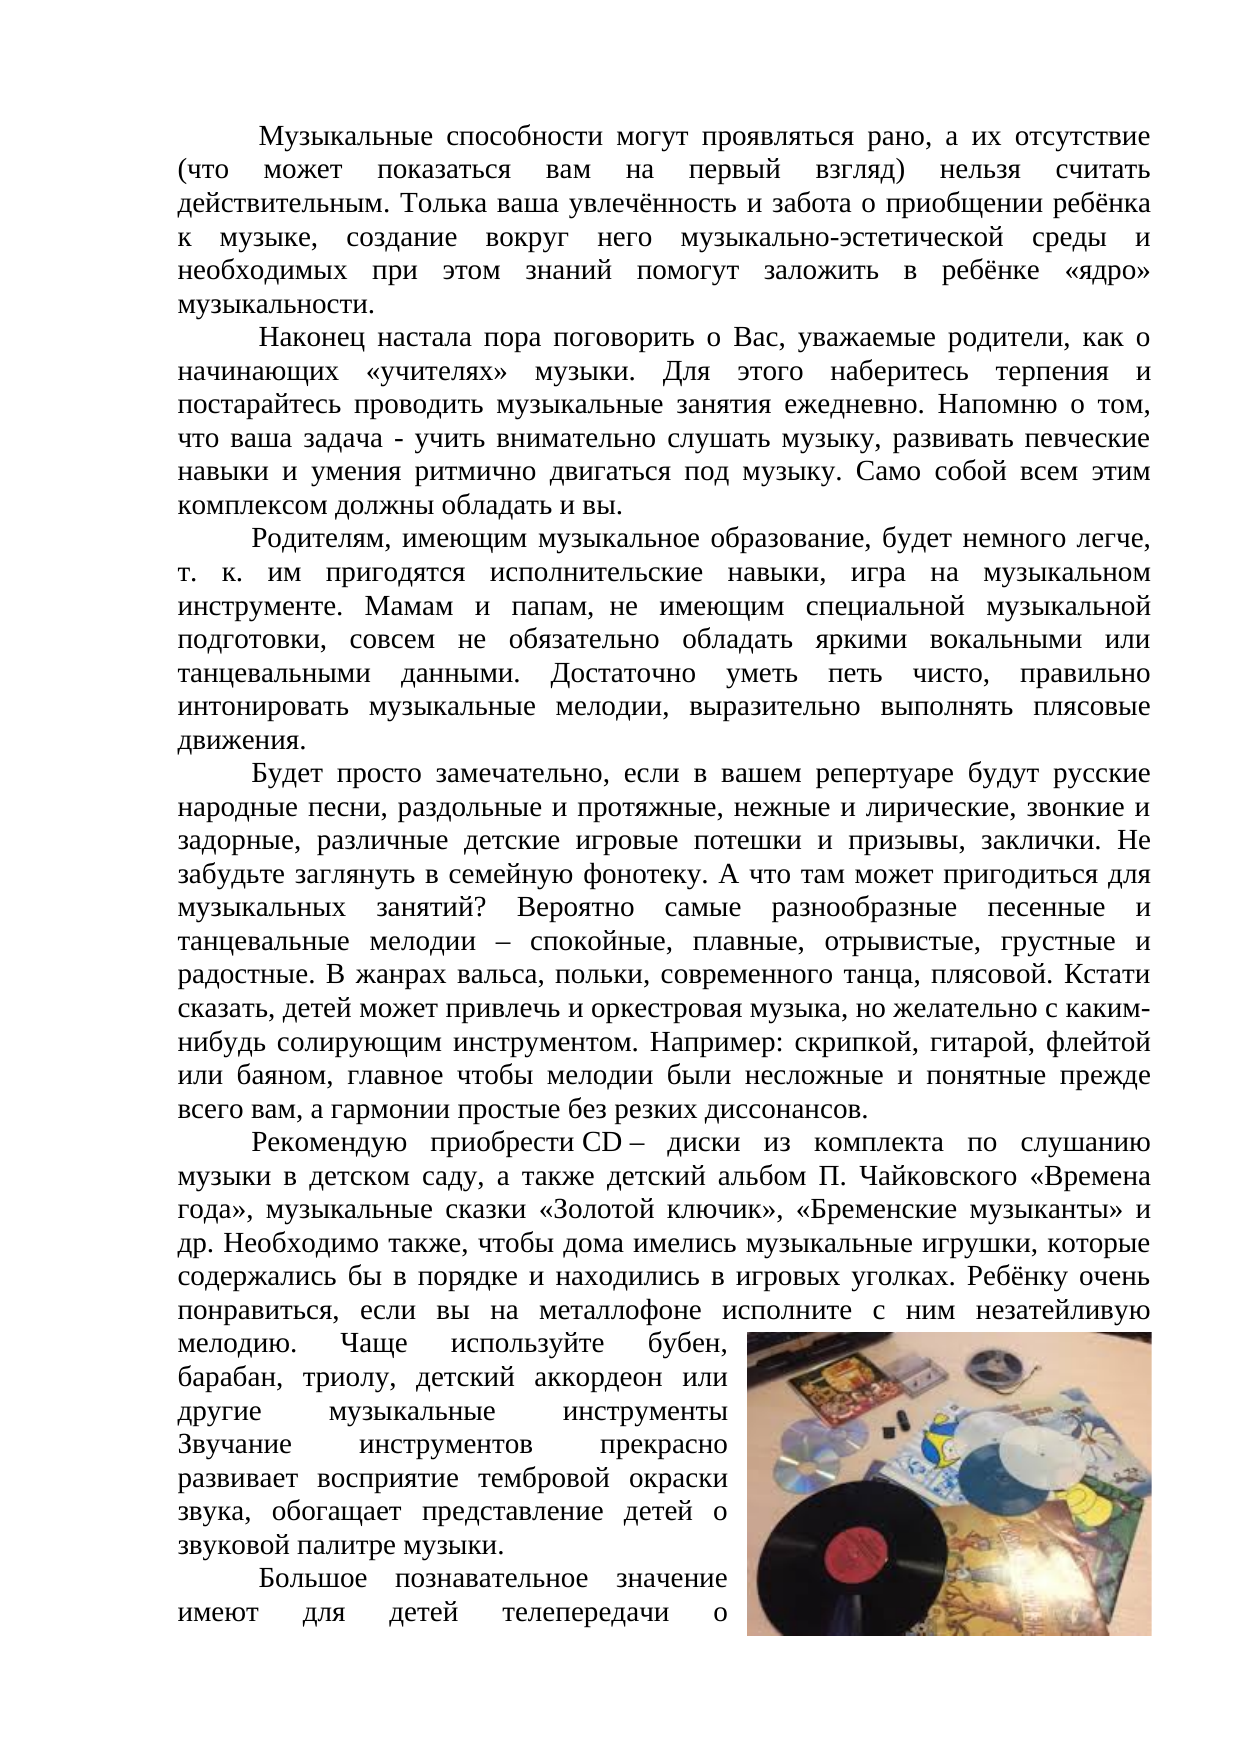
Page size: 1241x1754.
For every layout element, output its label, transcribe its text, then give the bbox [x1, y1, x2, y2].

text Музыкальные способности могут проявляться рано, а их отсутствие (что может показаться вам на первый взгляд) нельзя считать действительным. Толька ваша увлечённость и забота о приобщении ребёнка к музыке, создание вокруг него музыкально-эстетической среды и необходимых при этом знаний помогут заложить в ребёнке «ядро» музыкальности. [177, 118, 1152, 319]
text Рекомендую приобрести CD – диски из комплекта по слушанию музыки в детском саду, а также детский альбом П. Чайковского «Времена года», музыкальные сказки «Золотой ключик», «Бременские музыканты» и др. Необходимо также, чтобы дома имелись музыкальные игрушки, которые содержались бы в порядке и находились в игровых уголках. Ребёнку очень понравиться, если вы на металлофоне исполните с ним незатейливую мелодию. Чаще используйте бубен, барабан, триолу, детский аккордеон или другие музыкальные инструменты Звучание инструментов прекрасно развивает восприятие тембровой окраски звука, обогащает представление детей о звуковой палитре музыки. [177, 1124, 1152, 1560]
text Будет просто замечательно, если в вашем репертуаре будут русские народные песни, раздольные и протяжные, нежные и лирические, звонкие и задорные, различные детские игровые потешки и призывы, заклички. Не забудьте заглянуть в семейную фонотеку. А что там может пригодиться для музыкальных занятий? Вероятно самые разнообразные песенные и танцевальные мелодии – спокойные, плавные, отрывистые, грустные и радостные. В жанрах вальса, польки, современного танца, плясовой. Кстати сказать, детей может привлечь и оркестровая музыка, но желательно с каким- нибудь солирующим инструментом. Например: скрипкой, гитарой, флейтой или баяном, главное чтобы мелодии были несложные и понятные прежде всего вам, а гармонии простые без резких диссонансов. [177, 755, 1152, 1124]
text Наконец настала пора поговорить о Вас, уважаемые родители, как о начинающих «учителях» музыки. Для этого наберитесь терпения и постарайтесь проводить музыкальные занятия ежедневно. Напомню о том, что ваша задача - учить внимательно слушать музыку, развивать певческие навыки и умения ритмично двигаться под музыку. Само собой всем этим комплексом должны обладать и вы. [177, 319, 1152, 521]
text Родителям, имеющим музыкальное образование, будет немного легче, т. к. им пригодятся исполнительские навыки, игра на музыкальном инструменте. Мамам и папам, не имеющим специальной музыкальной подготовки, совсем не обязательно обладать яркими вокальными или танцевальными данными. Достаточно уметь петь чисто, правильно интонировать музыкальные мелодии, выразительно выполнять плясовые движения. [177, 521, 1152, 755]
picture [747, 1332, 1152, 1636]
